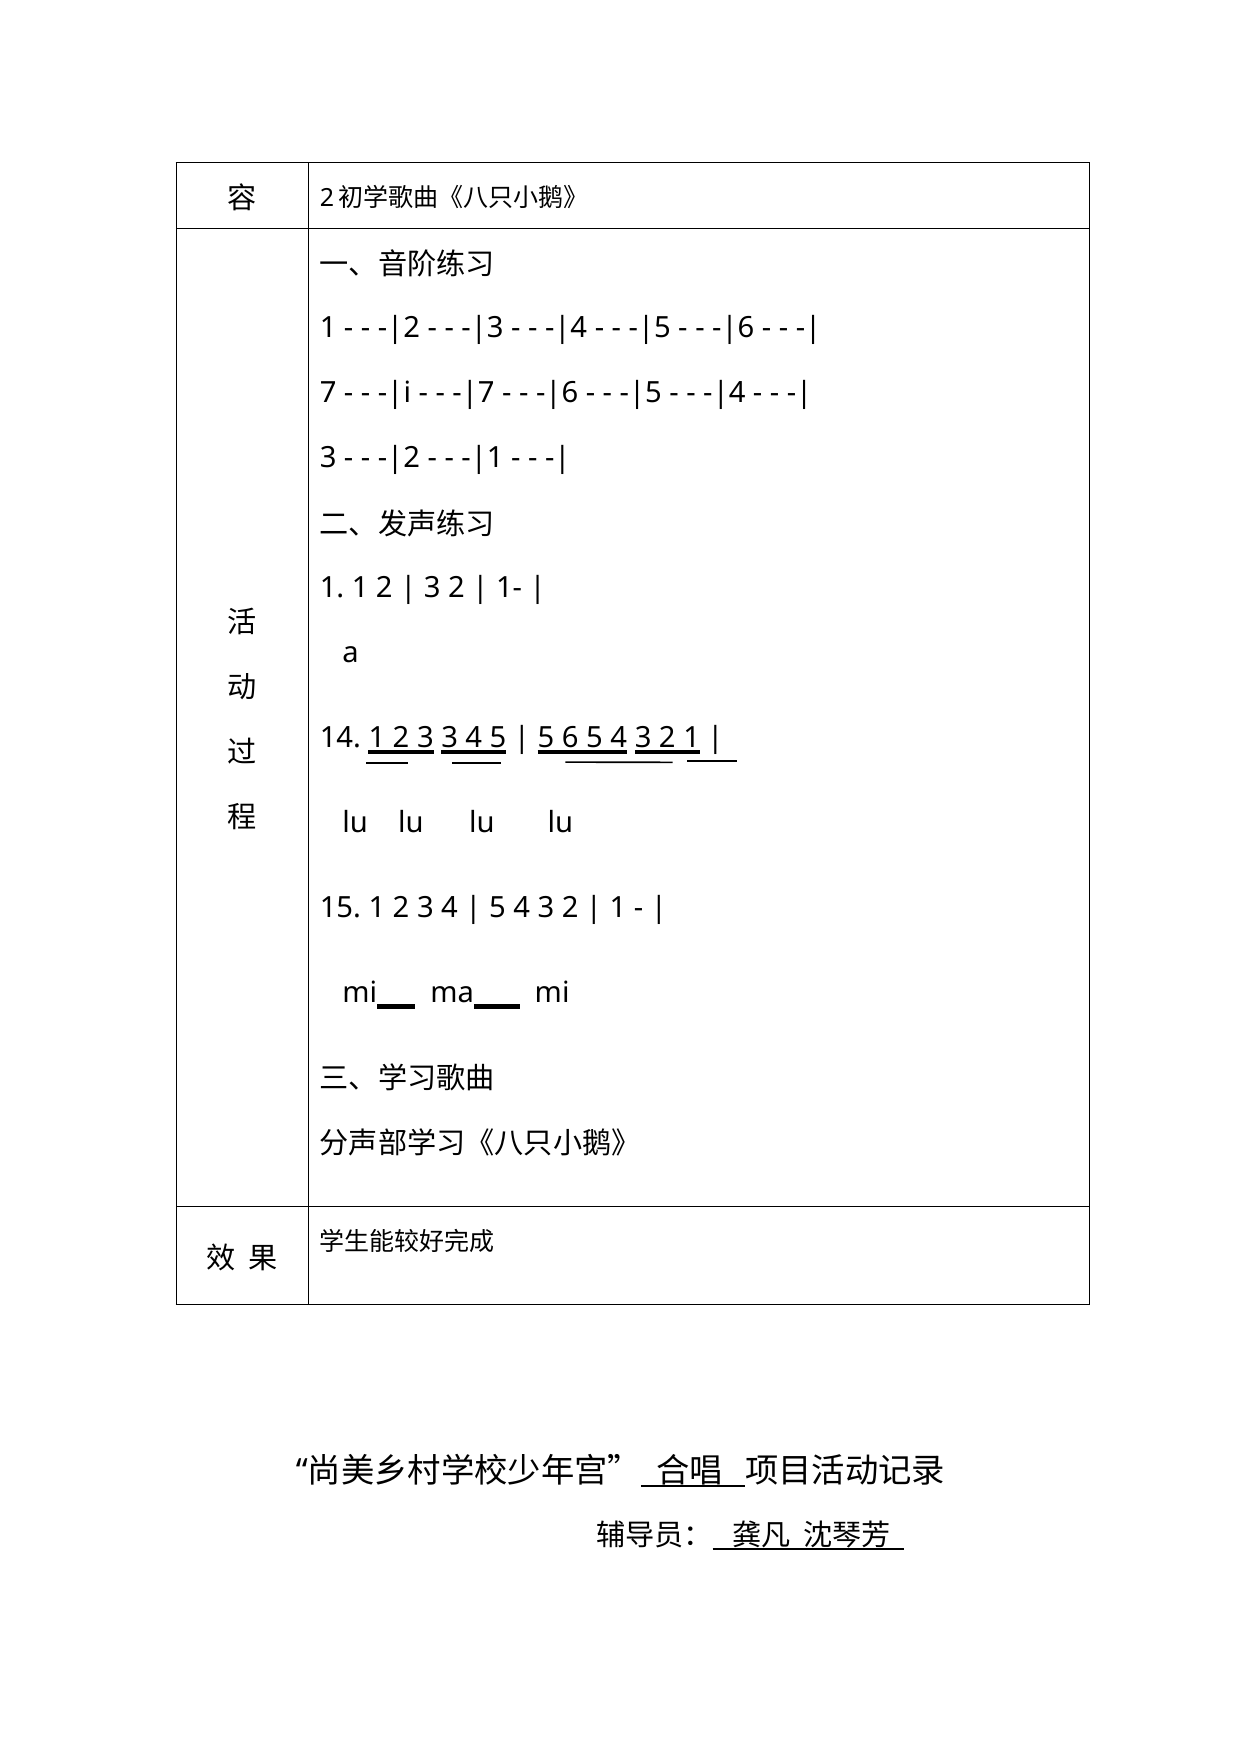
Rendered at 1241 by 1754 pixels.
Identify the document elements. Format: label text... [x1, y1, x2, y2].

table_cell 活 动 过 程 [177, 229, 308, 1206]
table_cell 效 果 [177, 1207, 308, 1304]
text 辅导员： 龚凡 沈琴芳 [187, 1500, 1053, 1565]
table_cell 一、音阶练习 1 - - -|2 - - -|3 - - -|4 - - -|5 - - -|6 - - -| 7 - - -|i - - -|7 - - -|6 - - -|5 - - -|4 - - -| 3 - - -|2 - - -|1 - - -| 二、发声练习 1. 1 2 | 3 2 | 1- | a 1 2 3 3 4 5 | 5 6 5 4 3 2 1 | lu lu lu lu 1 2 3 4 | 5 4 3 2 | 1 - | mi ma mi 三、学习歌曲 分声部学习《八只小鹅》 [309, 229, 1089, 1206]
table_cell 学生能较好完成 [309, 1207, 1089, 1304]
table_cell 1、练声 2初学歌曲《八只小鹅》 [309, 163, 1089, 228]
text “尚美乡村学校少年宫” 合唱 项目活动记录 [187, 1435, 1053, 1500]
table_cell 活动内容 [177, 163, 308, 228]
